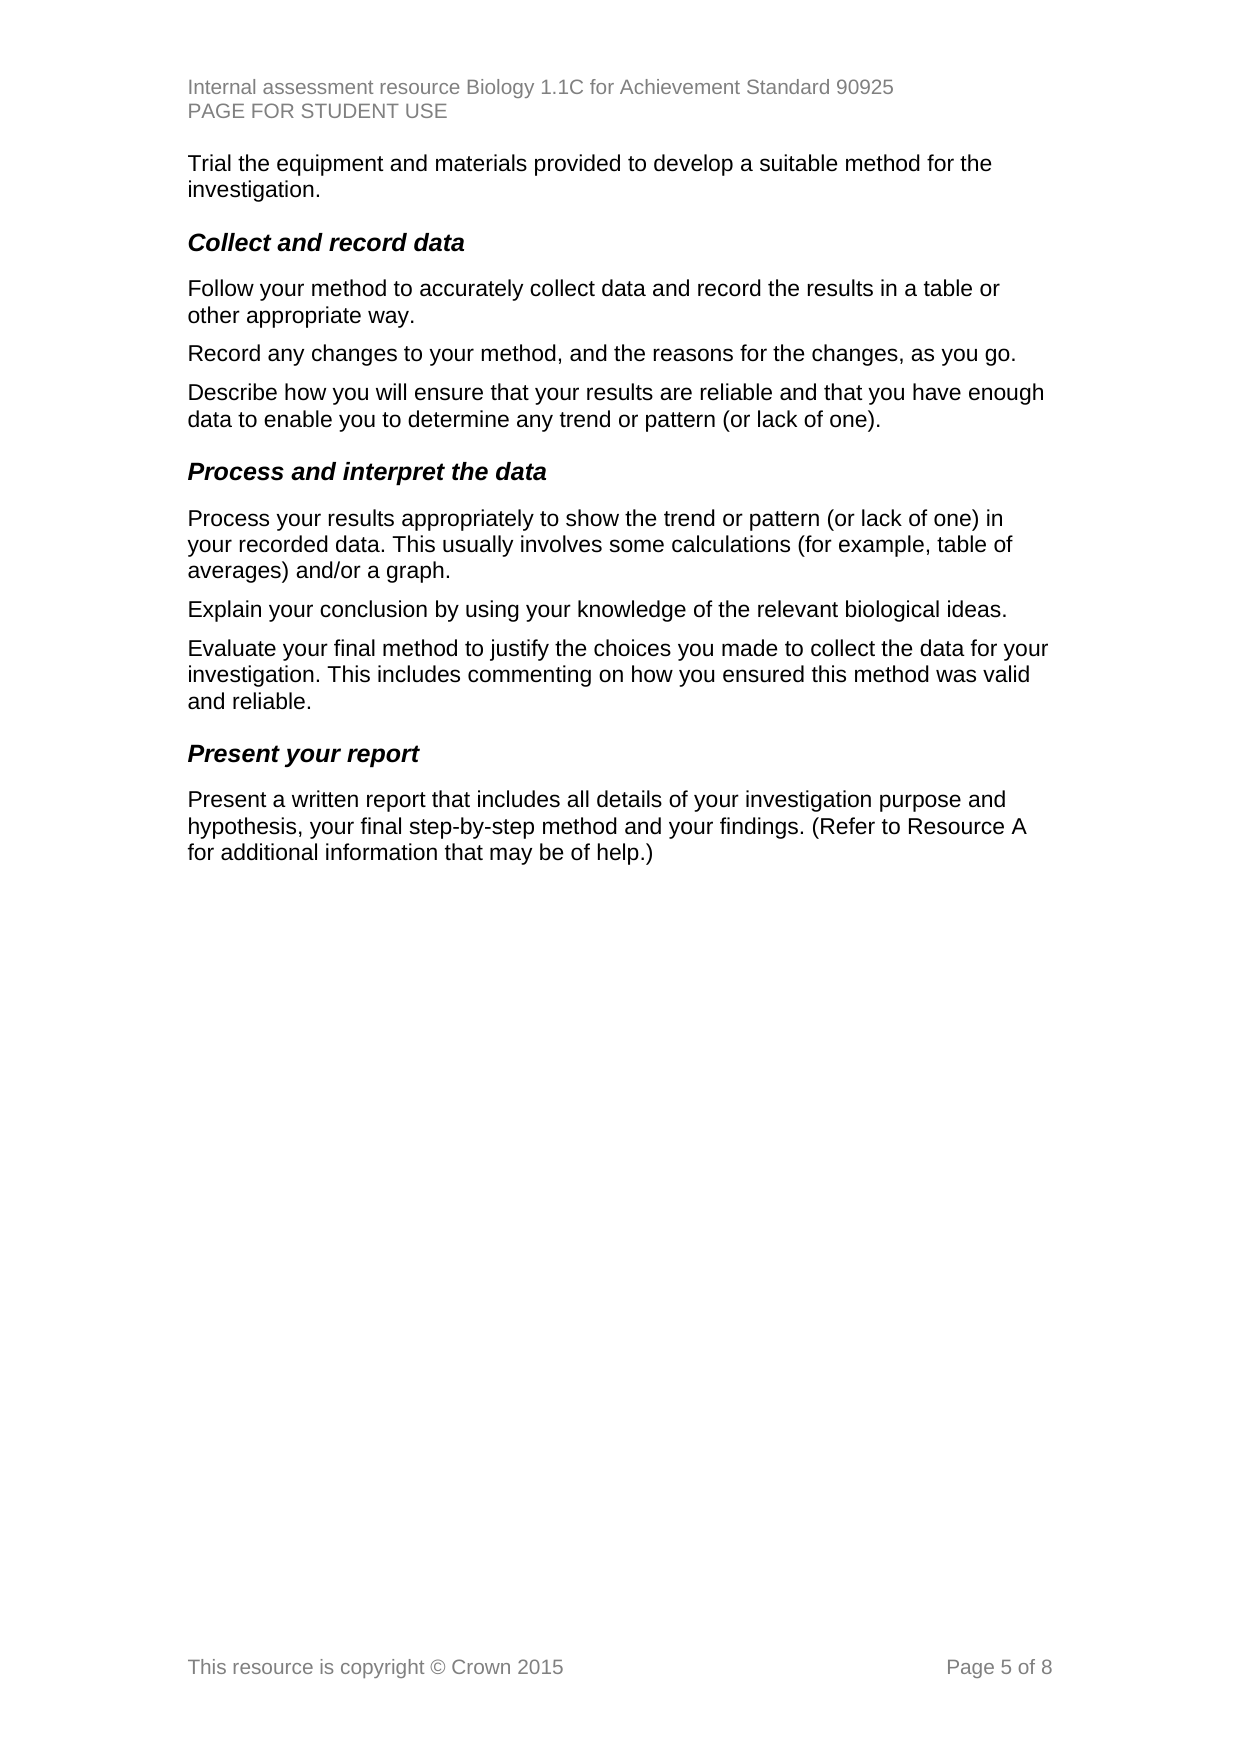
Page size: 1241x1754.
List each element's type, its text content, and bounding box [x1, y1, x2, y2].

text Explain your conclusion by using your knowledge of the relevant biological ideas. [187, 596, 1053, 622]
subtitle Collect and record data [187, 228, 1053, 256]
text Trial the equipment and materials provided to develop a suitable method for the investigation. [187, 150, 1053, 203]
text Evaluate your final method to justify the choices you made to collect the data for your investigation. This includes commenting on how you ensured this method was valid and reliable. [187, 635, 1053, 714]
text Record any changes to your method, and the reasons for the changes, as you go. [187, 340, 1053, 367]
subtitle Process and interpret the data [187, 457, 1053, 486]
text Present a written report that includes all details of your investigation purpose and hypothesis, your final step-by-step method and your findings. (Refer to Resource A for additional information that may be of help.) [187, 786, 1053, 866]
subtitle Present your report [187, 739, 1053, 768]
text Follow your method to accurately collect data and record the results in a table or other appropriate way. [187, 275, 1053, 328]
text Describe how you will ensure that your results are reliable and that you have enough data to enable you to determine any trend or pattern (or lack of one). [187, 379, 1053, 432]
text Process your results appropriately to show the trend or pattern (or lack of one) in your recorded data. This usually involves some calculations (for example, table of averages) and/or a graph. [187, 504, 1053, 583]
